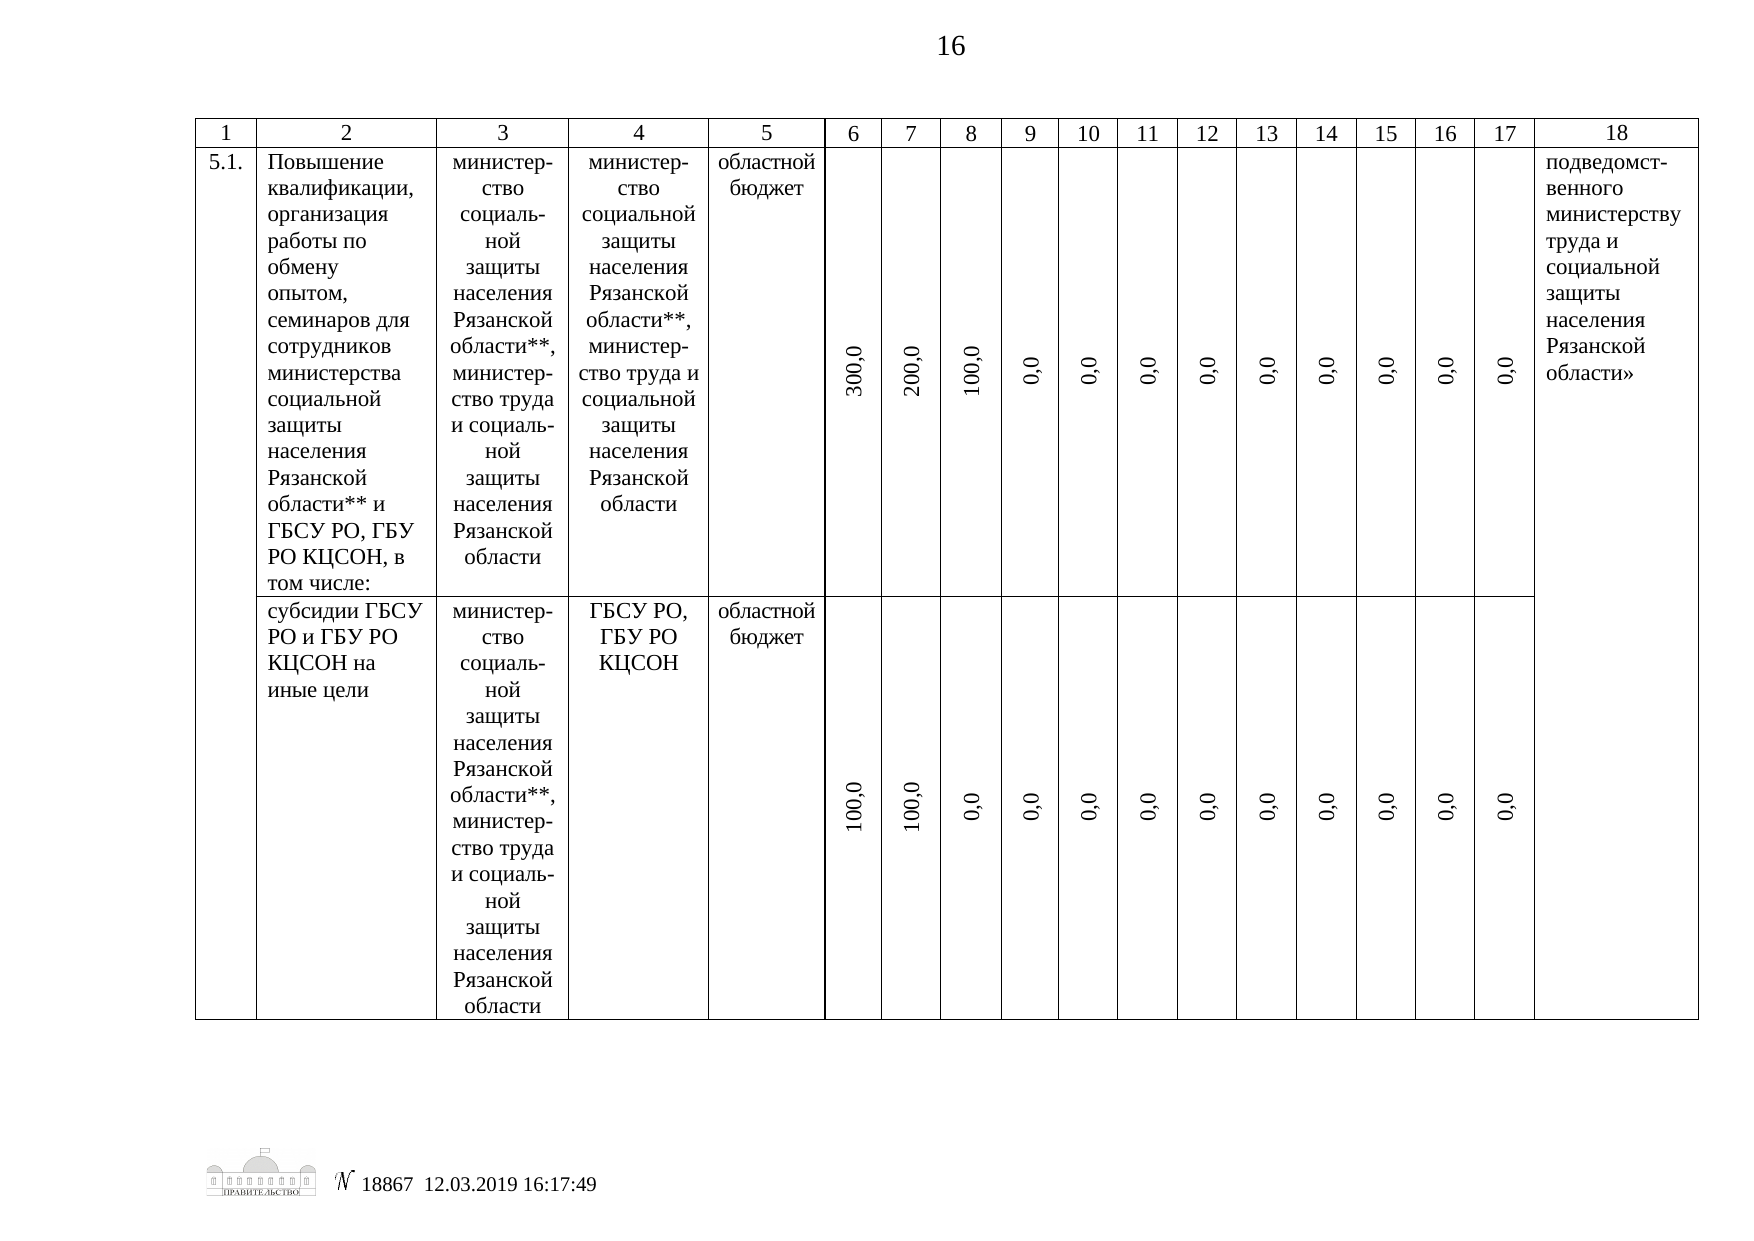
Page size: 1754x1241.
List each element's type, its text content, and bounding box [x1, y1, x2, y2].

table_cell 0,0 [1357, 148, 1415, 596]
table_header 18 [1535, 119, 1698, 147]
table_cell 0,0 [1059, 148, 1117, 596]
table_cell субсидии ГБСУ РО и ГБУ РО КЦСОН на иные цели [257, 597, 436, 1018]
table_cell 0,0 [1178, 597, 1236, 1018]
table_header 10 [1059, 119, 1117, 147]
table_header 11 [1118, 119, 1177, 147]
table_header 3 [437, 119, 568, 147]
table_cell 0,0 [1002, 148, 1058, 596]
table_cell областной бюджет [709, 597, 824, 1018]
table_cell 0,0 [1297, 148, 1356, 596]
table_cell 0,0 [1416, 597, 1474, 1018]
table_cell 0,0 [1357, 597, 1415, 1018]
table_cell 0,0 [1475, 148, 1534, 596]
table_header 12 [1178, 119, 1236, 147]
table_cell 0,0 [1237, 148, 1296, 596]
table_cell 5.1. [196, 148, 256, 596]
table_cell 0,0 [1237, 597, 1296, 1018]
table_cell 0,0 [1118, 148, 1177, 596]
table_header 1 [196, 119, 256, 147]
table_cell 0,0 [1297, 597, 1356, 1018]
table_header 9 [1002, 119, 1058, 147]
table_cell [437, 597, 568, 1018]
table_cell 0,0 [1118, 597, 1177, 1018]
table_cell областной бюджет [709, 148, 824, 596]
table_header 16 [1416, 119, 1474, 147]
table_header 5 [709, 119, 824, 147]
table_header 17 [1475, 119, 1534, 147]
table_cell 0,0 [1059, 597, 1117, 1018]
table_cell 0,0 [1002, 597, 1058, 1018]
table_header 14 [1297, 119, 1356, 147]
table_cell министер-ство социаль-ной защиты населения Рязанской области**, министер-ство труда и социаль-ной защиты населения Рязанской области [437, 148, 568, 596]
table_header 7 [882, 119, 940, 147]
table_cell 200,0 [882, 148, 940, 596]
table_cell 0,0 [941, 597, 1001, 1018]
table_header 4 [569, 119, 708, 147]
table_cell 0,0 [1178, 148, 1236, 596]
table_header 2 [257, 119, 436, 147]
table_header 15 [1357, 119, 1415, 147]
table_header 13 [1237, 119, 1296, 147]
table_cell 100,0 [826, 597, 881, 1018]
table_cell 300,0 [826, 148, 881, 596]
table_header 8 [941, 119, 1001, 147]
table_cell Повышение квалификации, организация работы по обмену опытом, семинаров для сотрудников министерства социальной защиты населения Рязанской области** и ГБСУ РО, ГБУ РО КЦСОН, в том числе: [257, 148, 436, 596]
table_cell подведомст-венного министерству труда и социальной защиты населения Рязанской области» [1535, 148, 1698, 1018]
picture [206, 1148, 316, 1196]
table_cell 0,0 [1416, 148, 1474, 596]
table_cell министер-ство социальной защиты населения Рязанской области**, министер-ство труда и социальной защиты населения Рязанской области [569, 148, 708, 596]
picture [330, 1167, 358, 1192]
table_header 6 [826, 119, 881, 147]
table_cell 100,0 [941, 148, 1001, 596]
table_cell ГБСУ РО, ГБУ РО КЦСОН [569, 597, 708, 1018]
table_cell [196, 596, 256, 1018]
table_cell 100,0 [882, 597, 940, 1018]
table_cell 0,0 [1475, 597, 1534, 1018]
